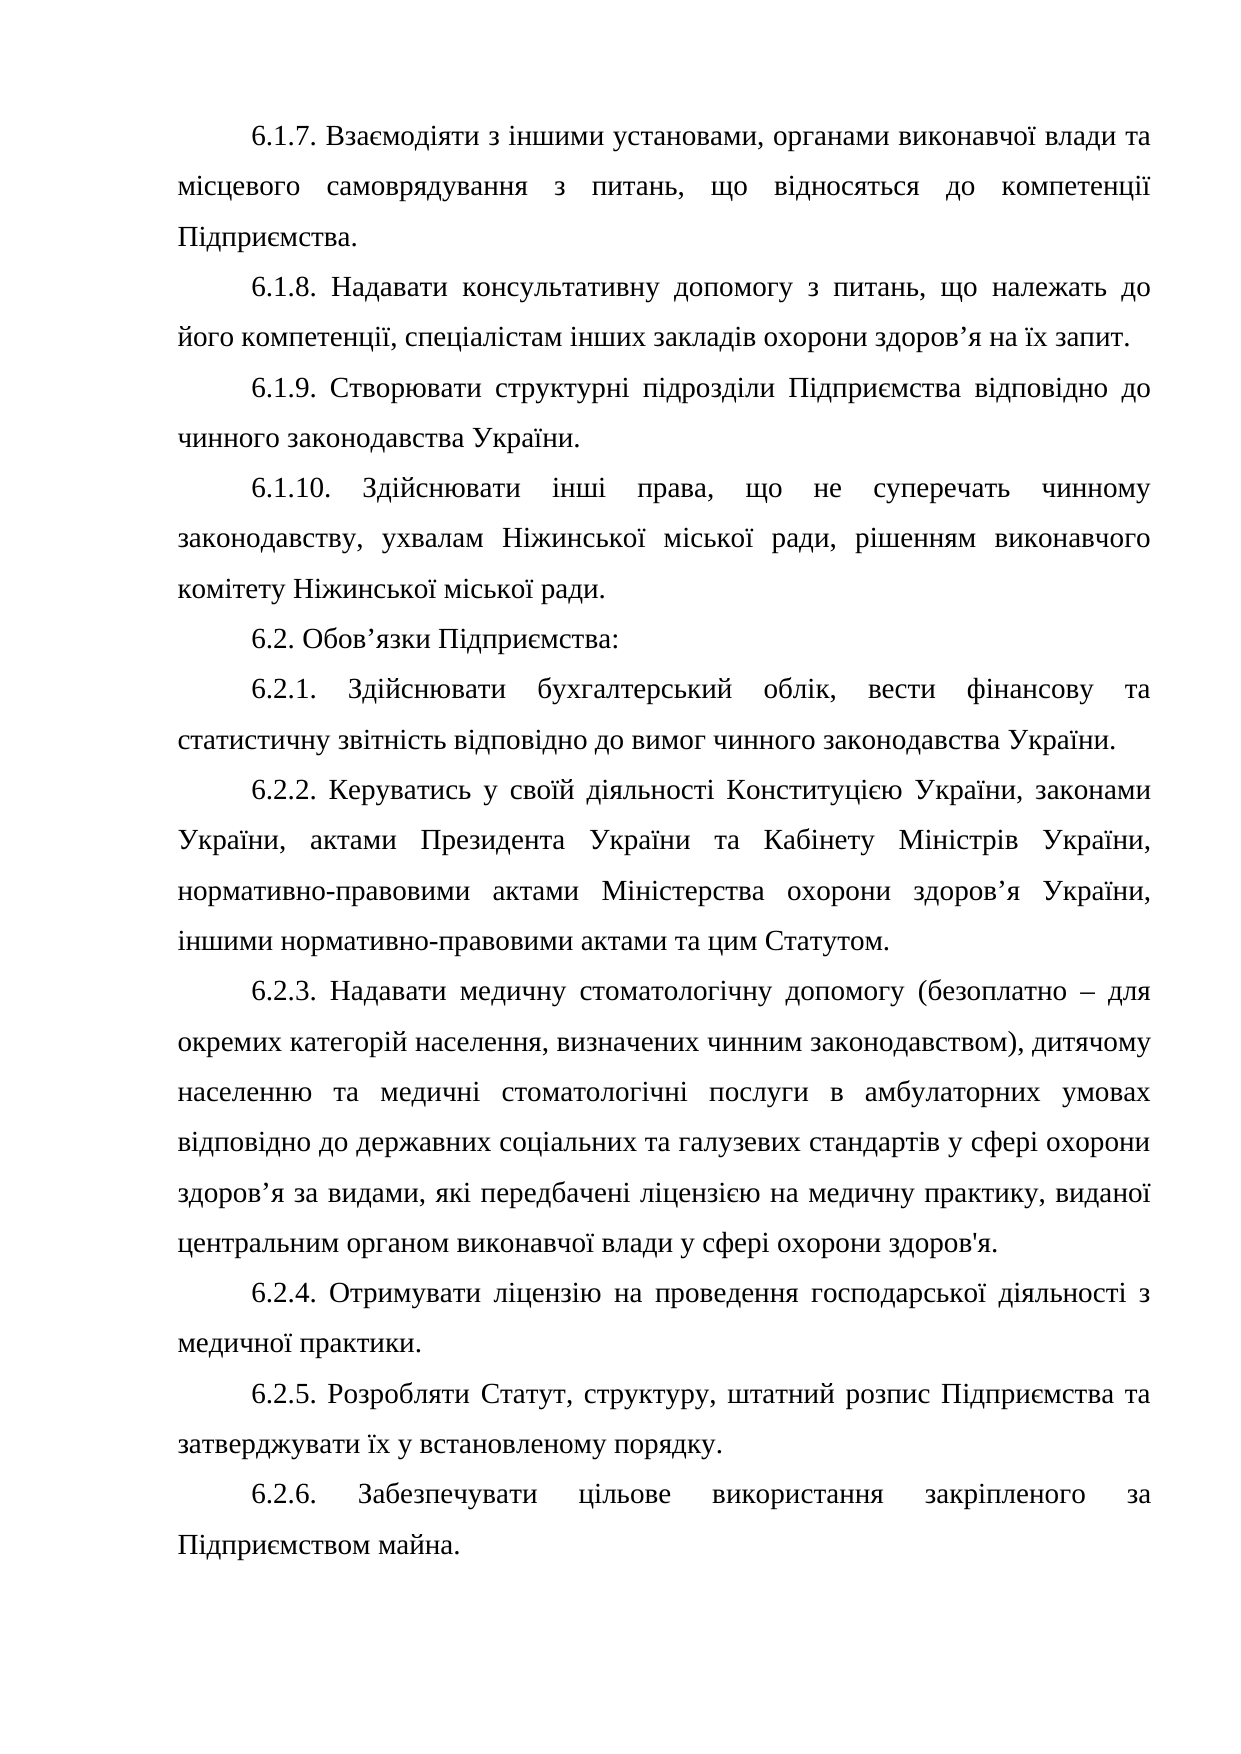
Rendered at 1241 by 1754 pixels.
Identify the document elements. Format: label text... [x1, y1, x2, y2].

text 6.1.9. Створювати структурні підрозділи Підприємства відповідно до чинного законодавства України. [177, 370, 1152, 453]
text 6.2.1. Здійснювати бухгалтерський облік, вести фінансову та статистичну звітність відповідно до вимог чинного законодавства України. [177, 672, 1152, 755]
text 6.2.6. Забезпечувати цільове використання закріпленого за Підприємством майна. [177, 1477, 1152, 1560]
text 6.2. Обов’язки Підприємства: [177, 621, 1152, 655]
text 6.2.2. Керуватись у своїй діяльності Конституцією України, законами України, актами Президента України та Кабінету Міністрів України, нормативно-правовими актами Міністерства охорони здоров’я України, іншими нормативно-правовими актами та цим Статутом. [177, 772, 1152, 957]
text 6.1.10. Здійснювати інші права, що не суперечать чинному законодавству, ухвалам Ніжинської міської ради, рішенням виконавчого комітету Ніжинської міської ради. [177, 470, 1152, 604]
text 6.2.5. Розробляти Статут, структуру, штатний розпис Підприємства та затверджувати їх у встановленому порядку. [177, 1376, 1152, 1460]
text 6.2.3. Надавати медичну стоматологічну допомогу (безоплатно – для окремих категорій населення, визначених чинним законодавством), дитячому населенню та медичні стоматологічні послуги в амбулаторних умовах відповідно до державних соціальних та галузевих стандартів у сфері охорони здоров’я за видами, які передбачені ліцензією на медичну практику, виданої центральним органом виконавчої влади у сфері охорони здоров'я. [177, 973, 1152, 1258]
text 6.1.8. Надавати консультативну допомогу з питань, що належать до його компетенції, спеціалістам інших закладів охорони здоров’я на їх запит. [177, 269, 1152, 353]
text 6.2.4. Отримувати ліцензію на проведення господарської діяльності з медичної практики. [177, 1275, 1152, 1359]
text 6.1.7. Взаємодіяти з іншими установами, органами виконавчої влади та місцевого самоврядування з питань, що відносяться до компетенції Підприємства. [177, 118, 1152, 252]
